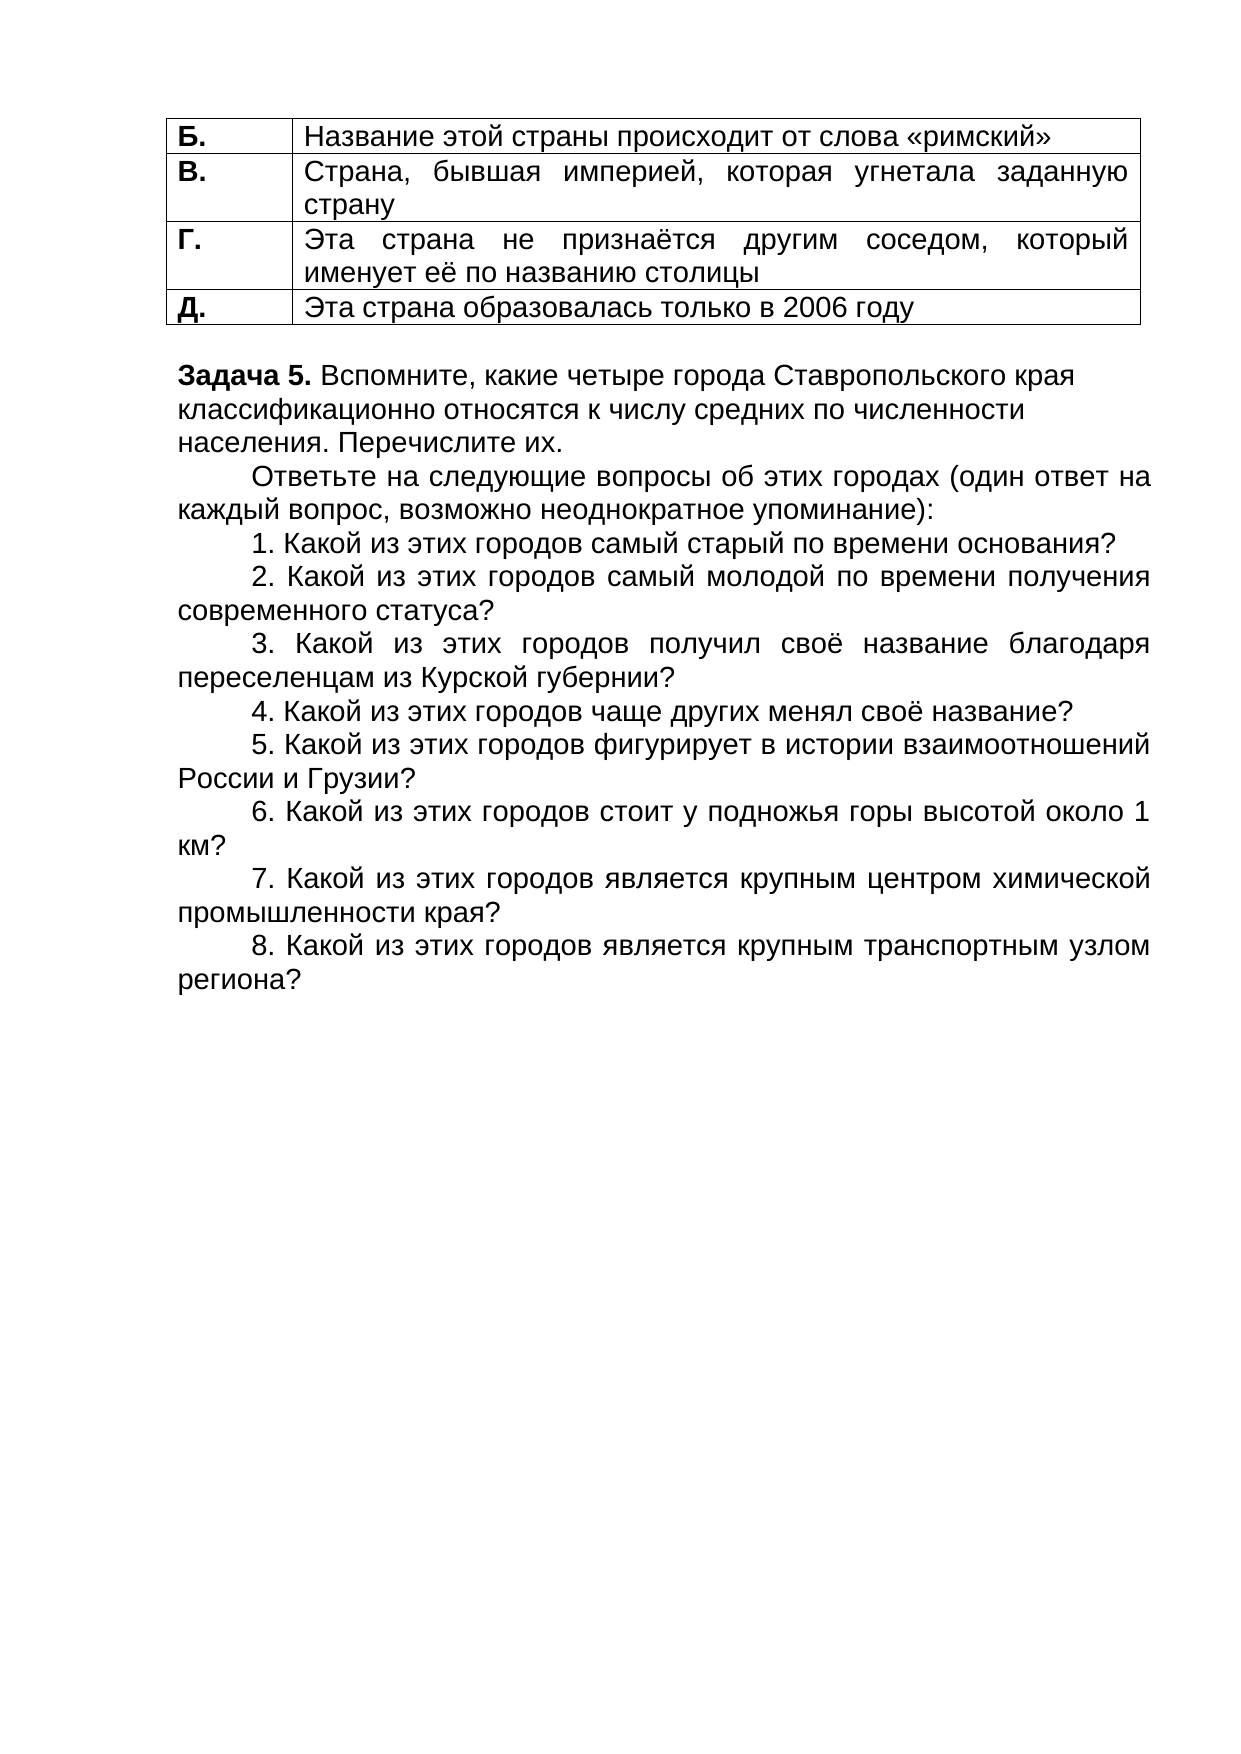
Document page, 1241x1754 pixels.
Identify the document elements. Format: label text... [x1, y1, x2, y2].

text Задача 5. Вспомните, какие четыре города Ставропольского края классификационно относятся к числу средних по численности населения. Перечислите их. [177, 358, 1152, 459]
text Ответьте на следующие вопросы об этих городах (один ответ на каждый вопрос, возможно неоднократное упоминание): [177, 459, 1152, 526]
text 7. Какой из этих городов является крупным центром химической промышленности края? [177, 861, 1152, 928]
table_cell Эта страна образовалась только в 2006 году [293, 290, 1140, 323]
text 6. Какой из этих городов стоит у подножья горы высотой около 1 км? [177, 794, 1152, 861]
table_cell Г. [167, 222, 292, 289]
table_cell Эта страна не признаётся другим соседом, который именует её по названию столицы [293, 222, 1140, 289]
text 5. Какой из этих городов фигурирует в истории взаимоотношений России и Грузии? [177, 727, 1152, 794]
text 3. Какой из этих городов получил своё название благодаря переселенцам из Курской губернии? [177, 626, 1152, 693]
text 8. Какой из этих городов является крупным транспортным узлом региона? [177, 928, 1152, 995]
table_cell Б. [167, 119, 292, 153]
text 4. Какой из этих городов чаще других менял своё название? [177, 693, 1152, 727]
text 1. Какой из этих городов самый старый по времени основания? [177, 526, 1152, 559]
table_cell Д. [167, 290, 292, 323]
table_cell Название этой страны происходит от слова «римский» [293, 119, 1140, 153]
text 2. Какой из этих городов самый молодой по времени получения современного статуса? [177, 559, 1152, 626]
table_cell Страна, бывшая империей, которая угнетала заданную страну [293, 154, 1140, 221]
table_cell В. [167, 154, 292, 221]
